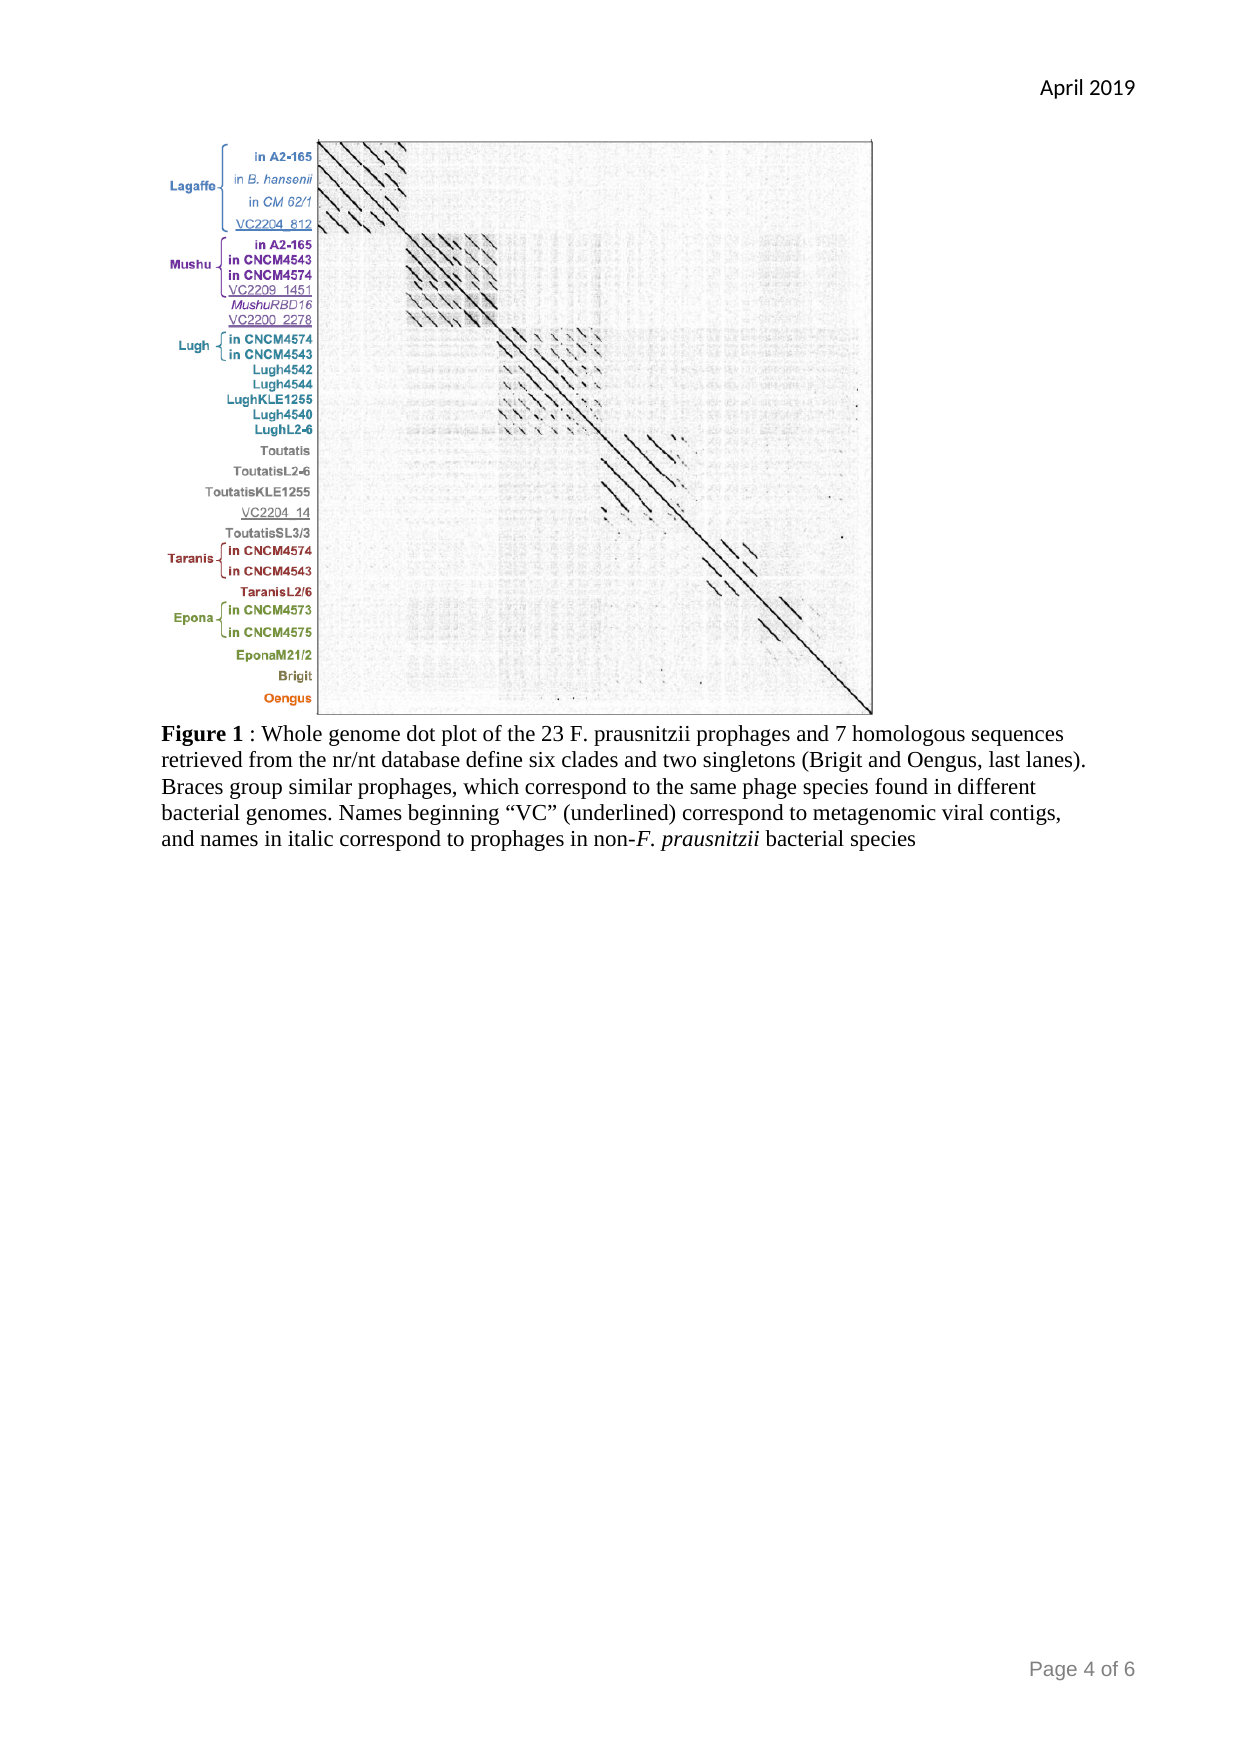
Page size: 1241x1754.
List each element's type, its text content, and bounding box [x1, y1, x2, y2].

table_header In a recent work (1) we identified a set of 23 prophages in 15 sequenced strains of F. prausnitzii. None of the predicted prophage had significant similarity with a viral genome of the NCBI Refseq genome database on more than 5% of its genome (using BlastN), indicating they all correspond to new viruses. Taxonomic classification of these viruses requires creation of new viral clades. Pairwise comparison at the nucleotide level with predicted prophages allows the definition of 8 viral clades (Fig. 1). Using current taxonomic metrics whereby phages within a genus share at least 40% of their proteins (Table 1), and phages of the same species have more than 95% identity on the whole genome (2,3), we defined 8 new viral genera and 18 viral species. For one representative member of each new bacterial genus (corresponding to prophages Lagaffe, Mushu, Lugh, Toutatis, Taranis, Epona, Brigit and Oengus), we searched for direct or indirect proofs of activity. For Lagaffe and Mushu, virion production was measured and detected by quantitative PCR. We also obtained a picture of Mushu by transmission electronic microscopy. It should be noted that Lagaffe was found as a prophage in the genome of the bacteria Blautia hansenii (Table 2), a bacterium from a different bacterial family than F. prausnitzii, suggesting a wide host range for Lagaffe. For other phages, we obtained indirect evidence of activity. For Lugh, Toutatis, Taranis, Epona and Brigit we found spacers targeting these phages in F. prausnitzii CRISPR arrays. For Oengus, Mushu and Lagaffe, we found genetically related viral contigs assembled from metagomic reads of the viral fraction of human gut microbiota. Results are shown in Table 2. The genome of the corresponding phages have been deposited on the NCBI viral database. Based on these observations, we propose the creation of the eight new viral genera (in blue) and theirs corresponding type species (in red), 6 belonging to the Myoviridae, and 2 to the Siphoviridae according to presence or not of tail sheath protein in phage genomes, and Virfam classification (Fig 1 and Table 2). Caudovirales – Myoviridae – Mushuvirus – Faecalibacterium virus Mushu Caudovirales – Myoviridae – Lagaffevirus – Faecalibacterium virus Lagaffe Caudovirales – Myoviridae – Taranisvirus – Faecalibacterium virus Taranis Caudovirales – Myoviridae – Eponavirus– Faecalibacterium virus Epona Caudovirales – Myoviridae – Toutatisvirus – Faecalibacterium virus Toutatis Caudovirales – Myoviridae – Brigitvirus – Faecalibacterium virus Brigit Caudovirales – Siphoviridae – Lughvirus – Faecalibacterium virus Lugh Caudovirales – Siphoviridae – Oengusvirus – Faecalibacterium virus Oengus The name of each species come from the infected bacterial genera, plus either a Celtic god’s name (Taranis, Epona, Toutatis, Brigit, Lugh, Oengus), the Franquin’s character (Lagaffe) or a Disney ‘s character (Mushu, it’s a word game related to the fact that the phage belongs to the former Saltoviridae viral family, usually called Mu phages). New phage genera are named after the name of the type species. Figure 1 : Whole genome dot plot of the 23 F. prausnitzii prophages and 7 homologous sequences retrieved from the nr/nt database define six clades and two singletons (Brigit and Oengus, last lanes). Braces group similar prophages, which correspond to the same phage species found in different bacterial genomes. Names beginning “VC” (underlined) correspond to metagenomic viral contigs, and names in italic correspond to prophages in non-F. prausnitzii bacterial species Table 1: Similarity matrices of phage proteins within each proposed genus. For each pair of phages, the percentage of shared proteins as well as their mean amino acid identity is indicated. For each proposed genus, the closest known phage was included in the analysis, and its host is indicated. Numbers in brackets indicate the number of ORF per genome, and most of the variability within a group is due to annotation errors. Numbers in bold indicate highly homologous prophages, which were considered to correspond to the same species. Table 2: Main characteristics of the eight proposed F. prausnitzii phage genera and species. [150, 135, 1111, 878]
